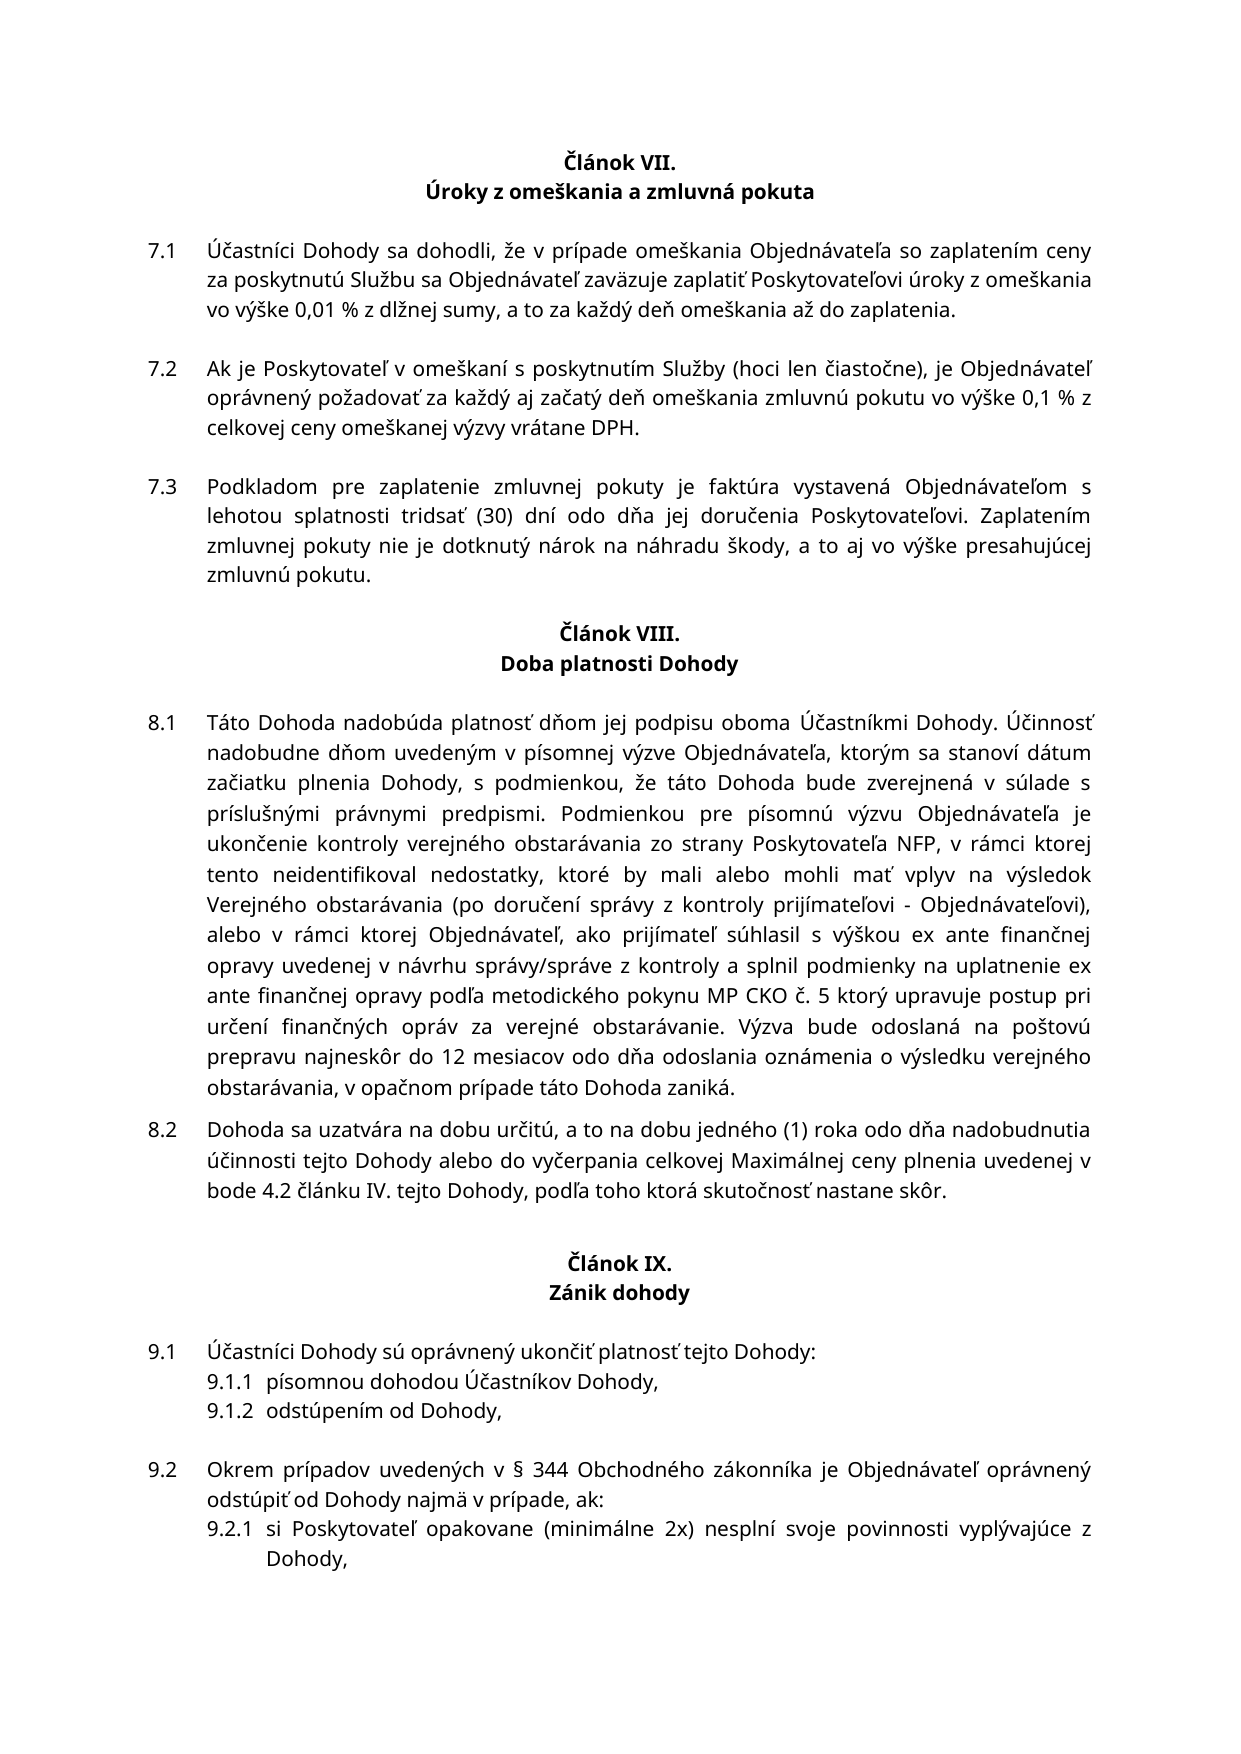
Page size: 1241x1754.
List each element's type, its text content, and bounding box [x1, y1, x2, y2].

list Ak je Poskytovateľ v omeškaní s poskytnutím Služby (hoci len čiastočne), je Objednávateľ oprávnený požadovať za každý aj začatý deň omeškania zmluvnú pokutu vo výške 0,1 % z celkovej ceny omeškanej výzvy vrátane DPH. [148, 354, 1093, 441]
text Článok VII. [148, 148, 1092, 176]
text Článok IX. [148, 1249, 1092, 1277]
list Podkladom pre zaplatenie zmluvnej pokuty je faktúra vystavená Objednávateľom s lehotou splatnosti tridsať (30) dní odo dňa jej doručenia Poskytovateľovi. Zaplatením zmluvnej pokuty nie je dotknutý nárok na náhradu škody, a to aj vo výške presahujúcej zmluvnú pokutu. [148, 472, 1093, 589]
list Dohoda sa uzatvára na dobu určitú, a to na dobu jedného (1) roka odo dňa nadobudnutia účinnosti tejto Dohody alebo do vyčerpania celkovej Maximálnej ceny plnenia uvedenej v bode 4.2 článku IV. tejto Dohody, podľa toho ktorá skutočnosť nastane skôr. [148, 1116, 1093, 1205]
list Účastníci Dohody sú oprávnený ukončiť platnosť tejto Dohody: [148, 1337, 1093, 1366]
list Účastníci Dohody sa dohodli, že v prípade omeškania Objednávateľa so zaplatením ceny za poskytnutú Službu sa Objednávateľ zaväzuje zaplatiť Poskytovateľovi úroky z omeškania vo výške 0,01 % z dlžnej sumy, a to za každý deň omeškania až do zaplatenia. [148, 236, 1093, 323]
text Doba platnosti Dohody [148, 649, 1091, 677]
text Úroky z omeškania a zmluvná pokuta [148, 177, 1093, 206]
list písomnou dohodou Účastníkov Dohody, [207, 1367, 1093, 1395]
list Okrem prípadov uvedených v § 344 Obchodného zákonníka je Objednávateľ oprávnený odstúpiť od Dohody najmä v prípade, ak: [148, 1455, 1093, 1513]
text Zánik dohody [148, 1278, 1091, 1307]
text Článok VIII. [148, 619, 1092, 648]
list Táto Dohoda nadobúda platnosť dňom jej podpisu oboma Účastníkmi Dohody. Účinnosť nadobudne dňom uvedeným v písomnej výzve Objednávateľa, ktorým sa stanoví dátum začiatku plnenia Dohody, s podmienkou, že táto Dohoda bude zverejnená v súlade s príslušnými právnymi predpismi. Podmienkou pre písomnú výzvu Objednávateľa je ukončenie kontroly verejného obstarávania zo strany Poskytovateľa NFP, v rámci ktorej tento neidentifikoval nedostatky, ktoré by mali alebo mohli mať vplyv na výsledok Verejného obstarávania (po doručení správy z kontroly prijímateľovi - Objednávateľovi), alebo v rámci ktorej Objednávateľ, ako prijímateľ súhlasil s výškou ex ante finančnej opravy uvedenej v návrhu správy/správe z kontroly a splnil podmienky na uplatnenie ex ante finančnej opravy podľa metodického pokynu MP CKO č. 5 ktorý upravuje postup pri určení finančných opráv za verejné obstarávanie. Výzva bude odoslaná na poštovú prepravu najneskôr do 12 mesiacov odo dňa odoslania oznámenia o výsledku verejného obstarávania, v opačnom prípade táto Dohoda zaniká. [148, 708, 1093, 1101]
list si Poskytovateľ opakovane (minimálne 2x) nesplní svoje povinnosti vyplývajúce z Dohody, [207, 1514, 1093, 1572]
list odstúpením od Dohody, [207, 1396, 1093, 1425]
